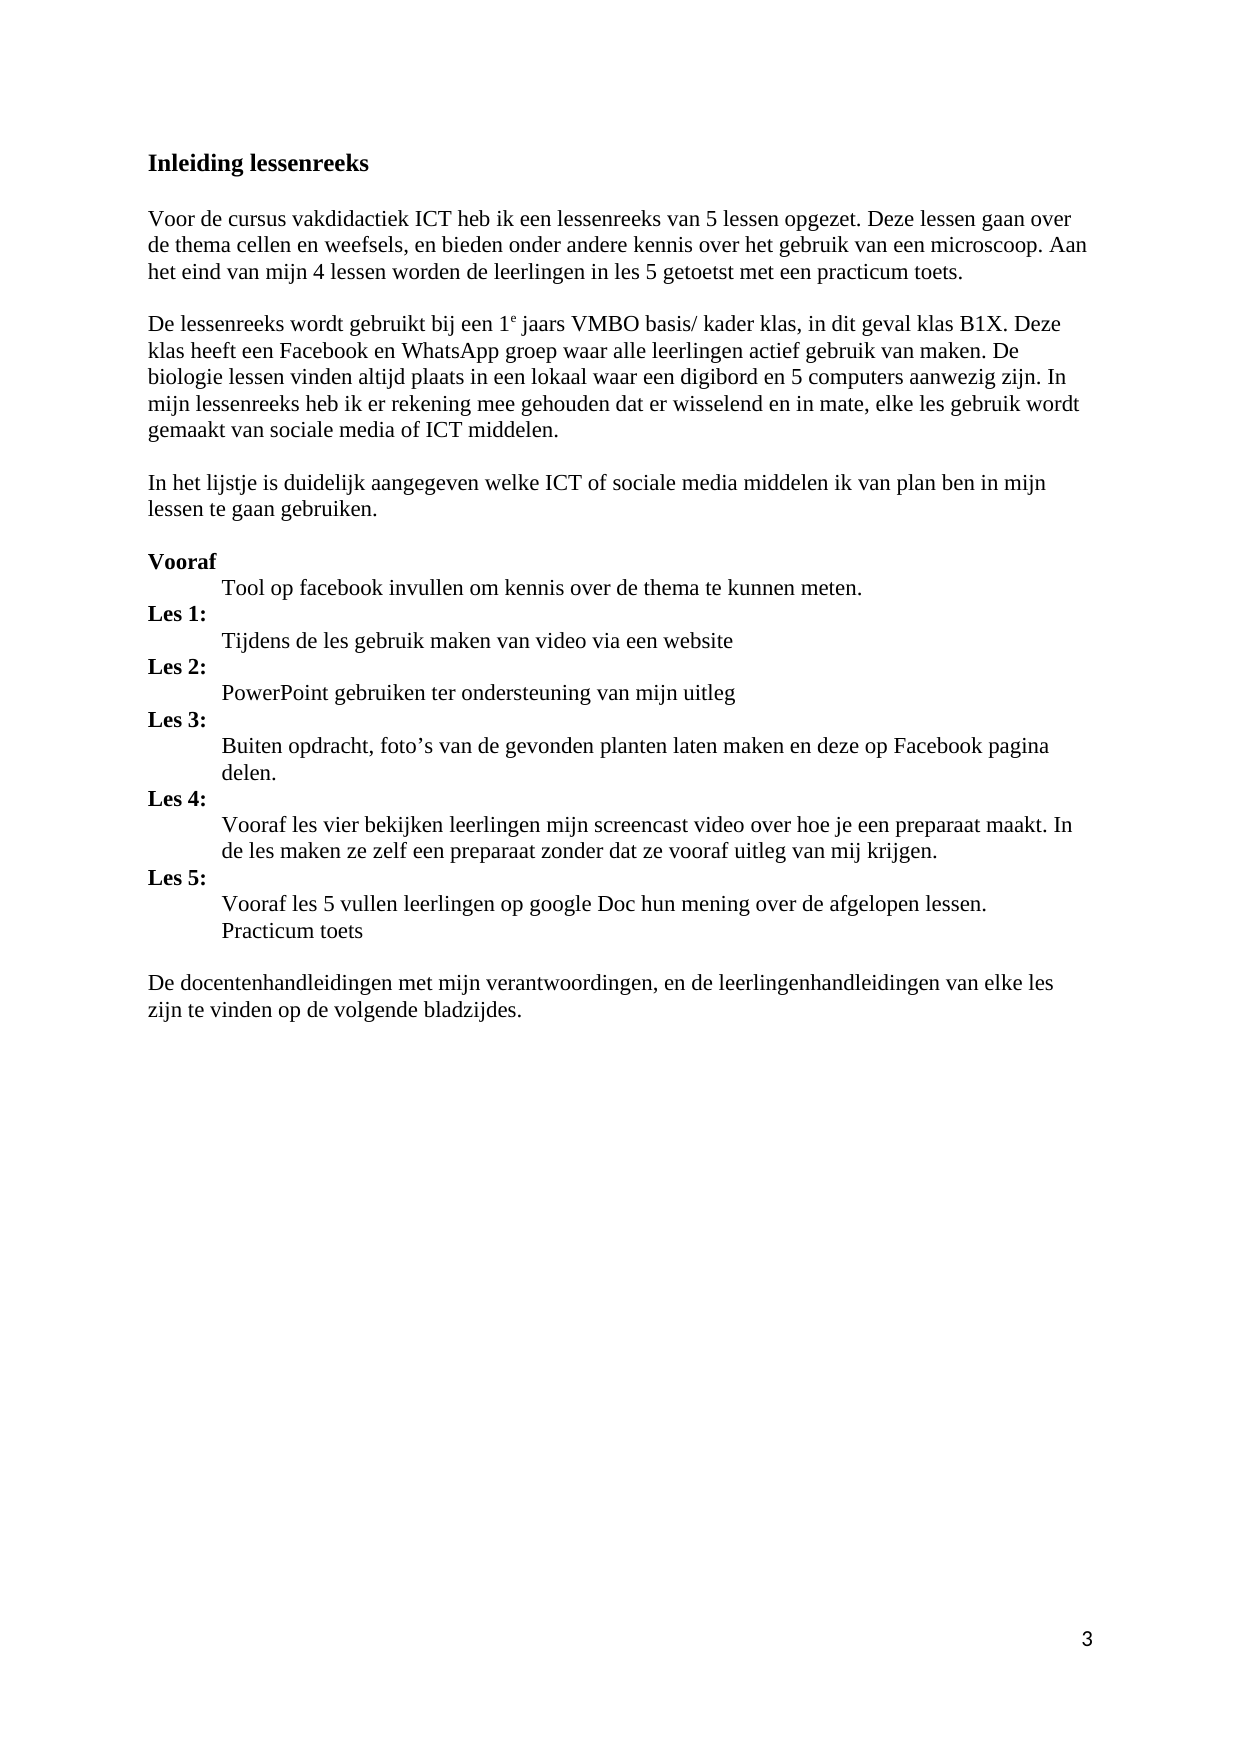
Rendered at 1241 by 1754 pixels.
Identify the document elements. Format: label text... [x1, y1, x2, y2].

text Les 1: [148, 600, 1093, 627]
text Vooraf les vier bekijken leerlingen mijn screencast video over hoe je een preparaat maakt. In de les maken ze zelf een preparaat zonder dat ze vooraf uitleg van mij krijgen. [148, 811, 1093, 864]
text Tijdens de les gebruik maken van video via een website [148, 627, 1093, 653]
text Tool op facebook invullen om kennis over de thema te kunnen meten. [148, 574, 1093, 600]
text De docentenhandleidingen met mijn verantwoordingen, en de leerlingenhandleidingen van elke les zijn te vinden op de volgende bladzijdes. [148, 969, 1093, 1022]
text De lessenreeks wordt gebruikt bij een 1e jaars VMBO basis/ kader klas, in dit geval klas B1X. Deze klas heeft een Facebook en WhatsApp groep waar alle leerlingen actief gebruik van maken. De biologie lessen vinden altijd plaats in een lokaal waar een digibord en 5 computers aanwezig zijn. In mijn lessenreeks heb ik er rekening mee gehouden dat er wisselend en in mate, elke les gebruik wordt gemaakt van sociale media of ICT middelen. [148, 311, 1093, 442]
text Vooraf [148, 548, 1093, 574]
text Les 3: [148, 706, 1093, 732]
text Les 5: [148, 864, 1093, 890]
text In het lijstje is duidelijk aangegeven welke ICT of sociale media middelen ik van plan ben in mijn lessen te gaan gebruiken. [148, 469, 1093, 521]
text PowerPoint gebruiken ter ondersteuning van mijn uitleg [148, 679, 1093, 706]
text Buiten opdracht, foto’s van de gevonden planten laten maken en deze op Facebook pagina delen. [148, 732, 1093, 785]
text Voor de cursus vakdidactiek ICT heb ik een lessenreeks van 5 lessen opgezet. Deze lessen gaan over de thema cellen en weefsels, en bieden onder andere kennis over het gebruik van een microscoop. Aan het eind van mijn 4 lessen worden de leerlingen in les 5 getoetst met een practicum toets. [148, 205, 1093, 284]
text Les 2: [148, 653, 1093, 679]
text Inleiding lessenreeks [148, 148, 1093, 176]
text Les 4: [148, 785, 1093, 811]
text Vooraf les 5 vullen leerlingen op google Doc hun mening over de afgelopen lessen. [148, 890, 1093, 917]
text Practicum toets [148, 917, 1093, 943]
